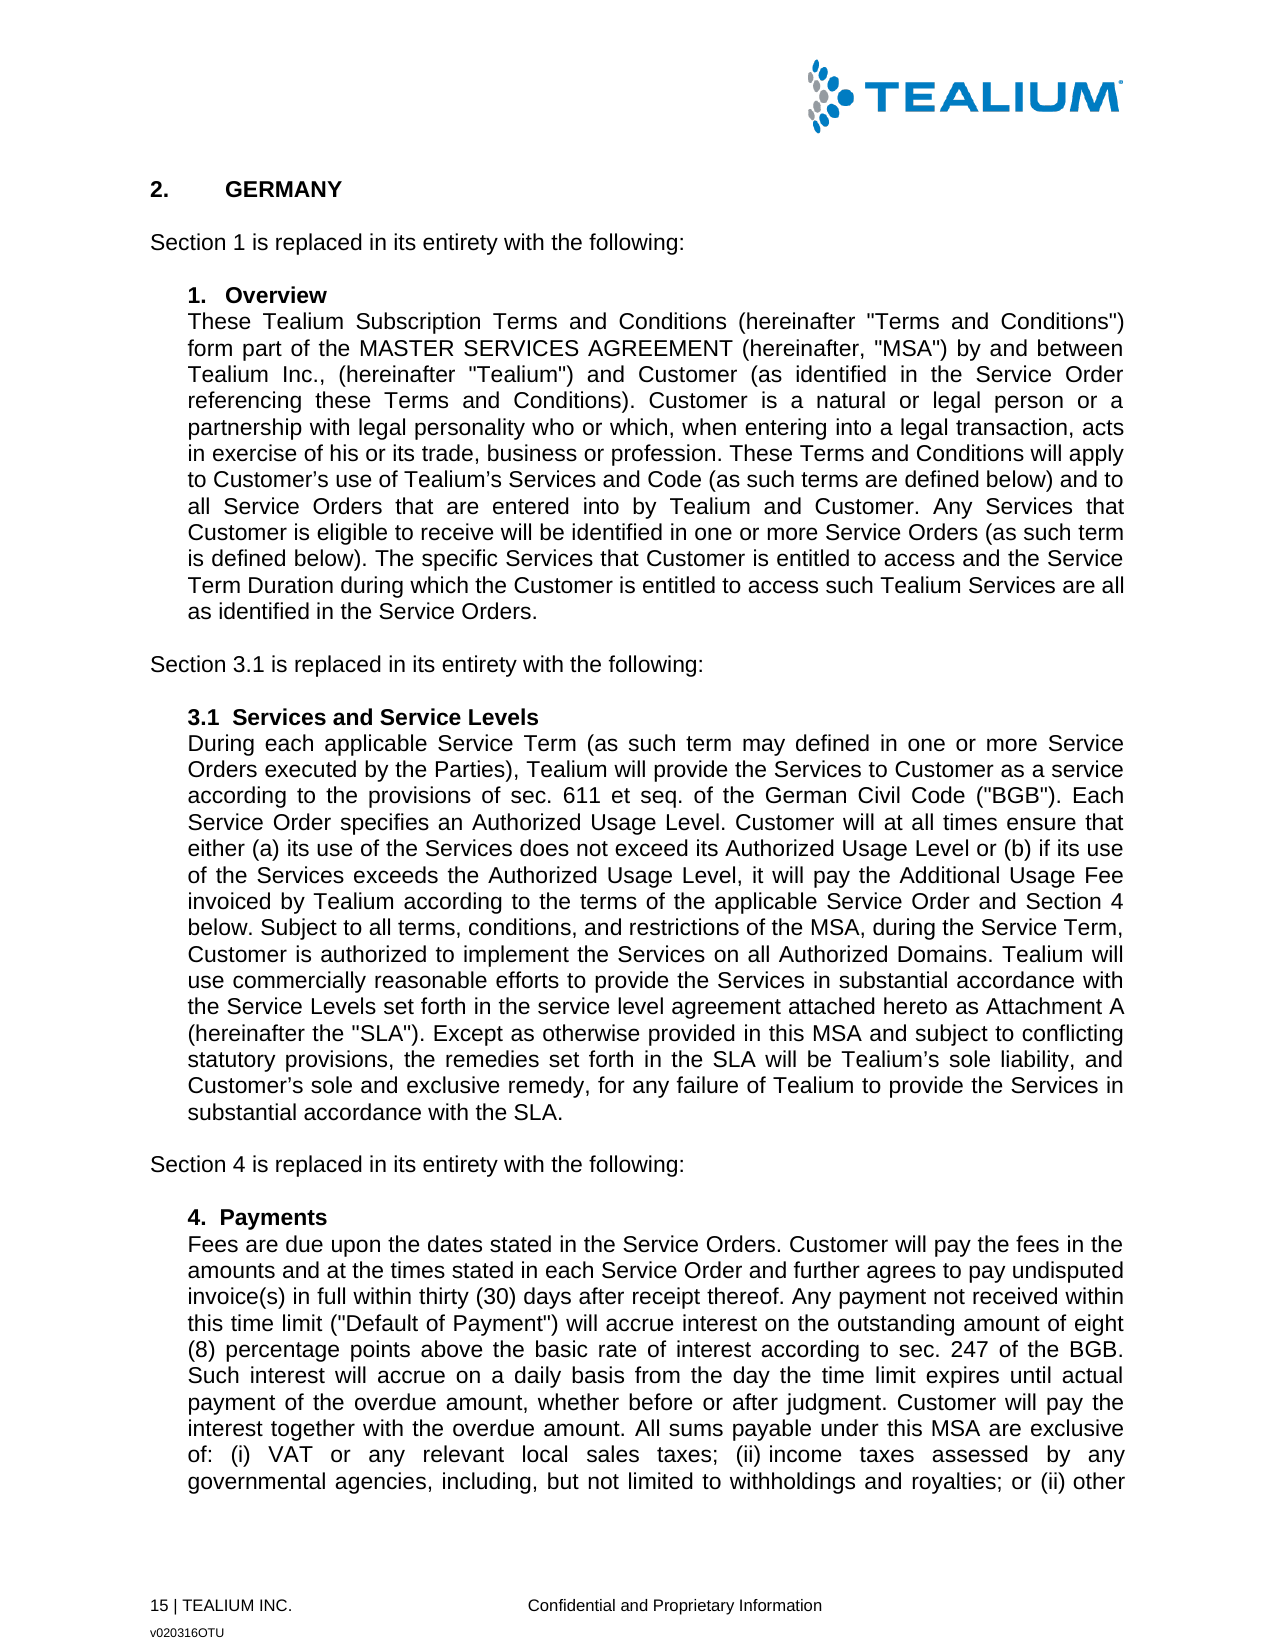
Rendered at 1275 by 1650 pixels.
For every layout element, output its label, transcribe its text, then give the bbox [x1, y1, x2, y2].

text 2. GERMANY [150, 176, 1125, 203]
text Section 3.1 is replaced in its entirety with the following: [150, 651, 1125, 677]
text 1. Overview [187, 282, 1125, 308]
text 4. Payments [187, 1204, 1125, 1231]
text Section 4 is replaced in its entirety with the following: [150, 1151, 1125, 1178]
text 3.1 Services and Service Levels [187, 703, 1125, 730]
text Section 1 is replaced in its entirety with the following: [150, 229, 1125, 255]
picture [804, 55, 1125, 138]
text These Tealium Subscription Terms and Conditions (hereinafter "Terms and Conditions") form part of the MASTER SERVICES AGREEMENT (hereinafter, "MSA") by and between Tealium Inc., (hereinafter "Tealium") and Customer (as identified in the Service Order referencing these Terms and Conditions). Customer is a natural or legal person or a partnership with legal personality who or which, when entering into a legal transaction, acts in exercise of his or its trade, business or profession. These Terms and Conditions will apply to Customer’s use of Tealium’s Services and Code (as such terms are defined below) and to all Service Orders that are entered into by Tealium and Customer. Any Services that Customer is eligible to receive will be identified in one or more Service Orders (as such term is defined below). The specific Services that Customer is entitled to access and the Service Term Duration during which the Customer is entitled to access such Tealium Services are all as identified in the Service Orders. [187, 308, 1125, 624]
text During each applicable Service Term (as such term may defined in one or more Service Orders executed by the Parties), Tealium will provide the Services to Customer as a service according to the provisions of sec. 611 et seq. of the German Civil Code ("BGB"). Each Service Order specifies an Authorized Usage Level. Customer will at all times ensure that either (a) its use of the Services does not exceed its Authorized Usage Level or (b) if its use of the Services exceeds the Authorized Usage Level, it will pay the Additional Usage Fee invoiced by Tealium according to the terms of the applicable Service Order and Section 4 below. Subject to all terms, conditions, and restrictions of the MSA, during the Service Term, Customer is authorized to implement the Services on all Authorized Domains. Tealium will use commercially reasonable efforts to provide the Services in substantial accordance with the Service Levels set forth in the service level agreement attached hereto as Attachment A (hereinafter the "SLA"). Except as otherwise provided in this MSA and subject to conflicting statutory provisions, the remedies set forth in the SLA will be Tealium’s sole liability, and Customer’s sole and exclusive remedy, for any failure of Tealium to provide the Services in substantial accordance with the SLA. [187, 730, 1125, 1125]
